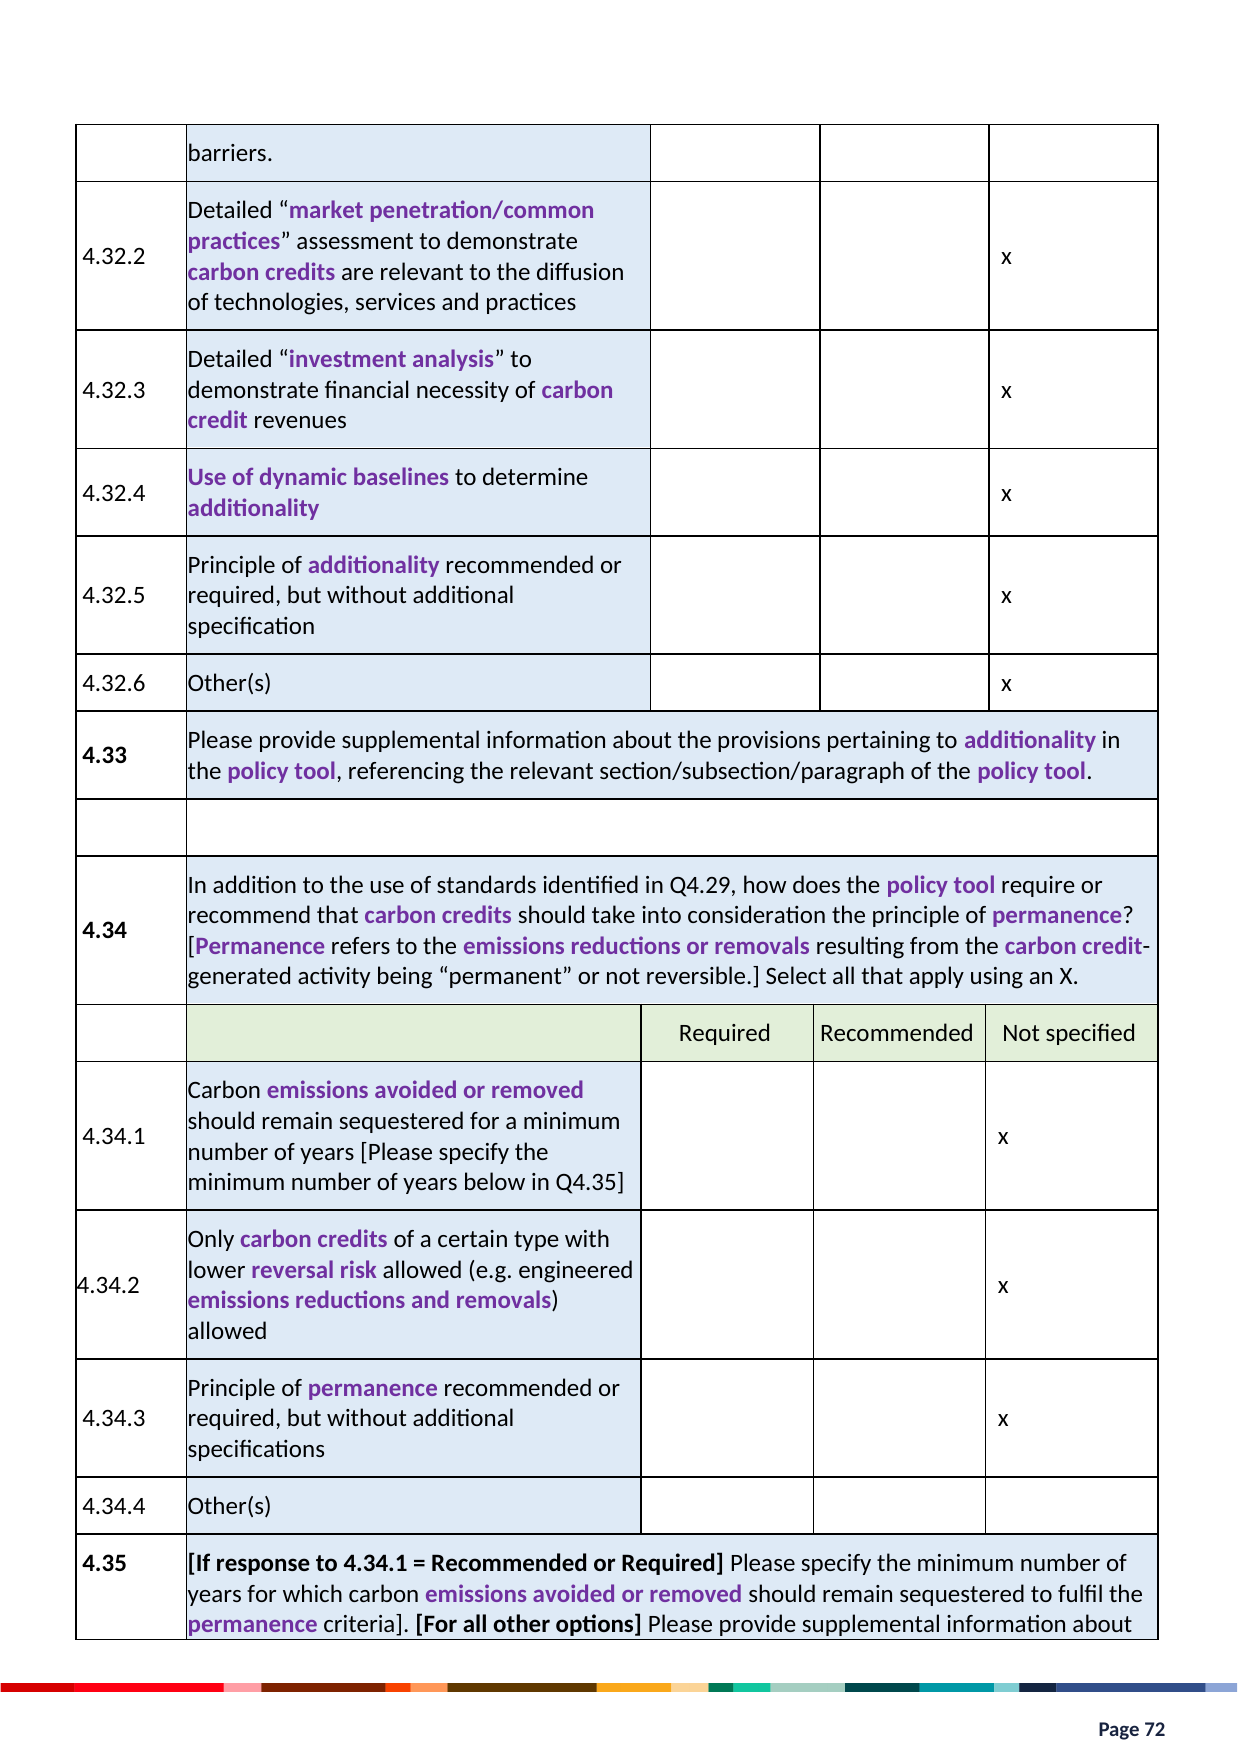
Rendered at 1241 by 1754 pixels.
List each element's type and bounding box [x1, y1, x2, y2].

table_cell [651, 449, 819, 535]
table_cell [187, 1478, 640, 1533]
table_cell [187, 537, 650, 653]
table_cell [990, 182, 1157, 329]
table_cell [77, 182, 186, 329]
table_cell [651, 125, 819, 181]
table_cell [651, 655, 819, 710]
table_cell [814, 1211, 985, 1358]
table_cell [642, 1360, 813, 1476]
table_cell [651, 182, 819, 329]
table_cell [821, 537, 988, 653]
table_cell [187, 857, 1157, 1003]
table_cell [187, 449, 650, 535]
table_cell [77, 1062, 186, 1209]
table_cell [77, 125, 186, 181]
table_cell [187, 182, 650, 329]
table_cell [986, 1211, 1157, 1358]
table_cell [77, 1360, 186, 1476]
picture [0, 1683, 1236, 1692]
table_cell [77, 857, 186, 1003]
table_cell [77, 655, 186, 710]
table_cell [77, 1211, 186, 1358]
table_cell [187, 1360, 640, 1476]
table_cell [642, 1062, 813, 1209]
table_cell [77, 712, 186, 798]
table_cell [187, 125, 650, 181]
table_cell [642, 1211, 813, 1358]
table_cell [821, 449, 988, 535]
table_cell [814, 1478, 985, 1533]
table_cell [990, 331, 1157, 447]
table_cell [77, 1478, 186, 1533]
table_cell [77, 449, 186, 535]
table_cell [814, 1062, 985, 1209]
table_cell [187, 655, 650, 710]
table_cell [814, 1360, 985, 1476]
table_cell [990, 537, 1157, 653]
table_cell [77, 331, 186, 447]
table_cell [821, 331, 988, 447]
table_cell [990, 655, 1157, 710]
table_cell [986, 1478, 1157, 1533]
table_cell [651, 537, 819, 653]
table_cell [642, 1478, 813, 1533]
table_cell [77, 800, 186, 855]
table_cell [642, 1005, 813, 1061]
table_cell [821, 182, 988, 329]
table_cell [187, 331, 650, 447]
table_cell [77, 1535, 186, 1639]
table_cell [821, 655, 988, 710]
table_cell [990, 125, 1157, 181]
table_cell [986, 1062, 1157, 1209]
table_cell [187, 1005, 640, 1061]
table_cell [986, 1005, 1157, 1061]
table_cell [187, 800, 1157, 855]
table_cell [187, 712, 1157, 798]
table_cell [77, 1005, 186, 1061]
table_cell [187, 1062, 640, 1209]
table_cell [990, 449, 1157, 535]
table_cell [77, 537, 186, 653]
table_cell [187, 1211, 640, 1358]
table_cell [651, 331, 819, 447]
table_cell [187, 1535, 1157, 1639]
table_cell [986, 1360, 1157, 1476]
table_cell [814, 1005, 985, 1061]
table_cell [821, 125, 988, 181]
